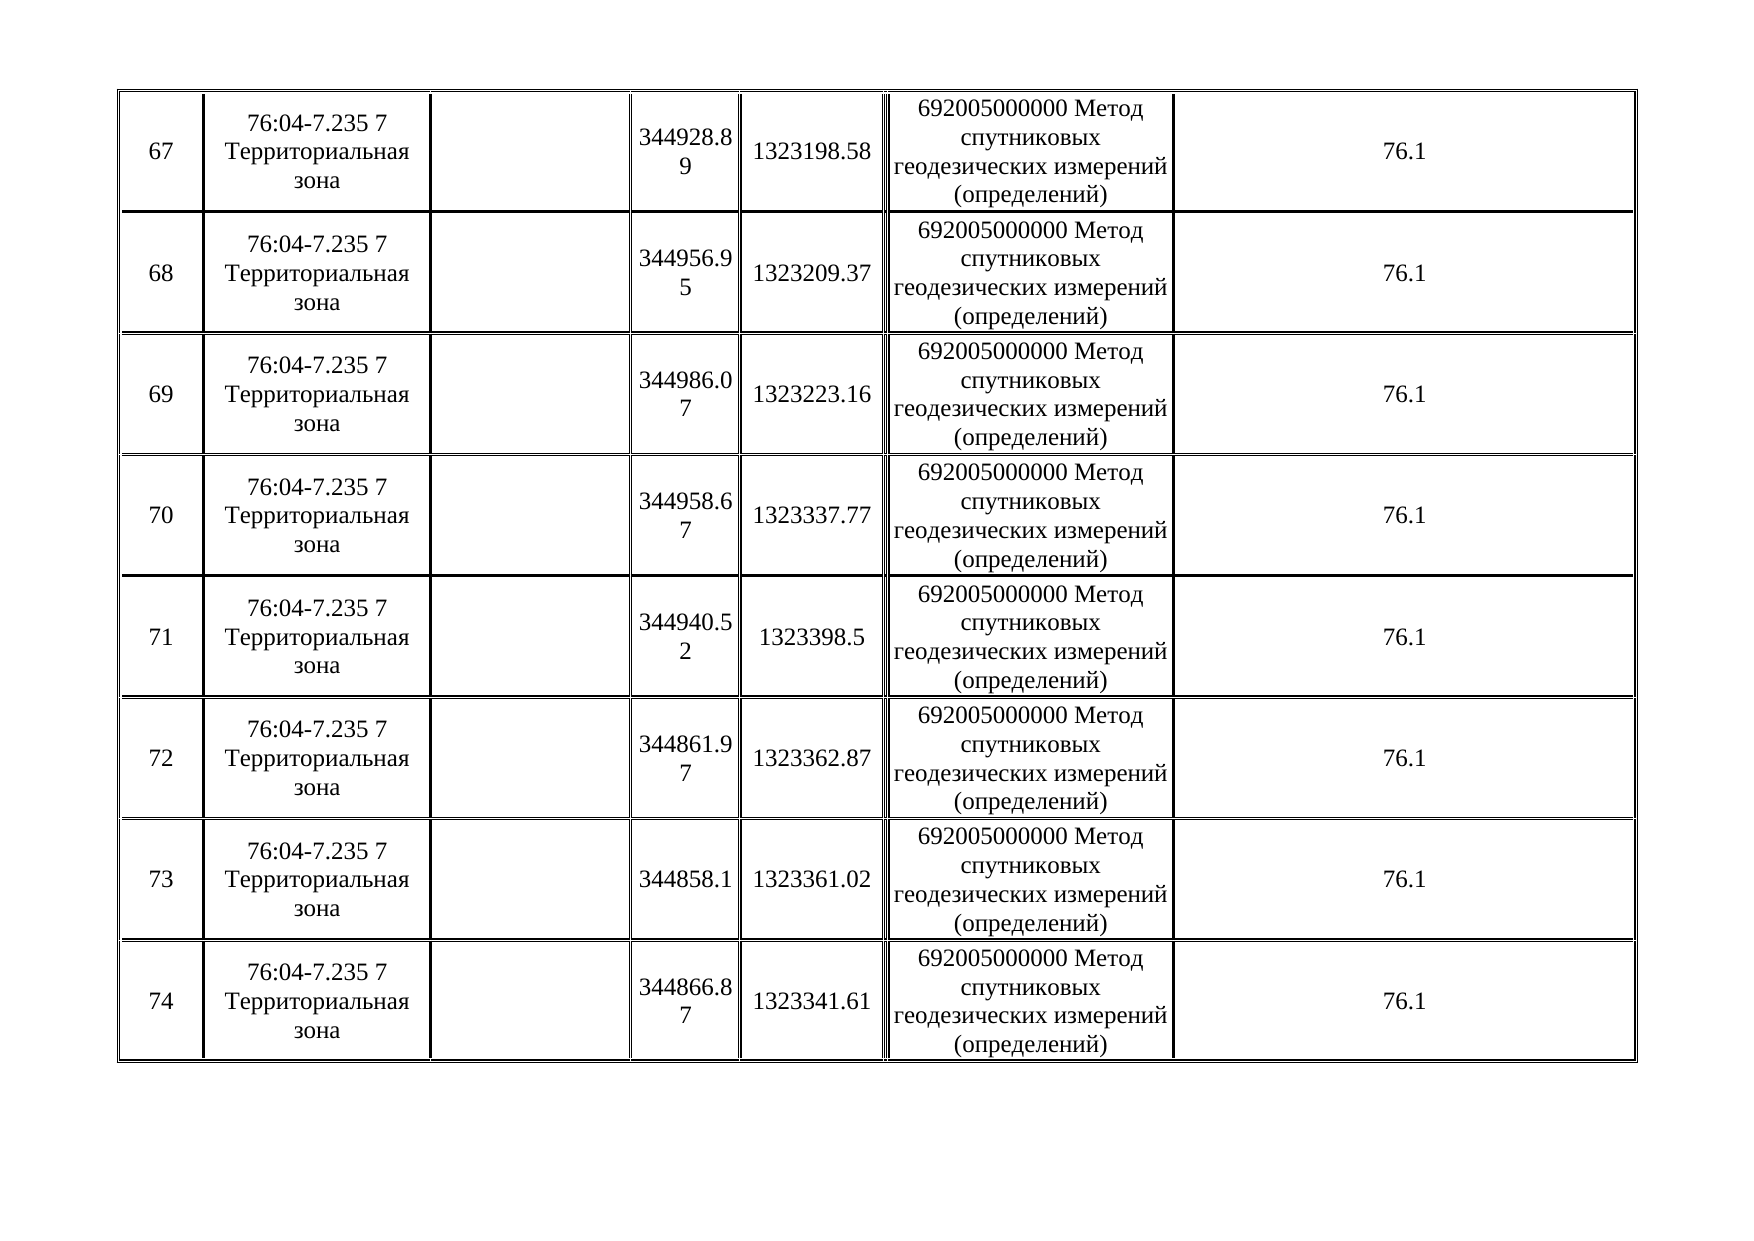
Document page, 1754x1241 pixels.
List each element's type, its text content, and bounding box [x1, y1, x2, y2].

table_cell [888, 92, 1173, 210]
table_cell 76.1 [1175, 331, 1635, 453]
table_cell 1323209.37 [742, 213, 882, 331]
table_cell 1323223.16 [742, 335, 882, 453]
table_cell 76:04-7.235 7 Территориальная зона [205, 213, 429, 331]
table_cell 344861.97 [632, 699, 738, 817]
table_cell 67 [120, 92, 203, 210]
table_cell 692005000000 Метод спутниковых геодезических измерений (определений) [890, 335, 1172, 453]
table_cell 692005000000 Метод спутниковых геодезических измерений (определений) [890, 577, 1172, 695]
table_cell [888, 942, 1173, 1059]
table_cell [432, 335, 629, 453]
table_cell 76.1 [1173, 938, 1635, 1059]
table_cell 76.1 [1175, 574, 1634, 695]
table_cell 76.1 [1173, 453, 1636, 574]
table_cell 76:04-7.235 7 Территориальная зона [205, 820, 429, 938]
table_cell 344928.89 [631, 90, 740, 210]
table_cell 74 [120, 938, 203, 1059]
table_cell 344956.95 [632, 213, 738, 331]
table_cell 344958.67 [632, 456, 738, 574]
table_cell 71 [120, 574, 202, 695]
table_cell 1323337.77 [742, 456, 882, 574]
table_cell 344940.52 [632, 577, 738, 695]
table_cell 76.1 [1173, 92, 1634, 210]
table_cell 692005000000 Метод спутниковых геодезических измерений (определений) [890, 456, 1172, 574]
table_cell 76.1 [1175, 210, 1634, 331]
table_cell [432, 577, 629, 695]
table_cell 70 [118, 453, 203, 574]
table_cell [432, 820, 629, 938]
table_cell 1323361.02 [742, 820, 882, 938]
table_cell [203, 92, 430, 210]
table_cell 76.1 [1175, 695, 1635, 817]
table_cell 76:04-7.235 7 Территориальная зона [205, 699, 429, 817]
table_cell 73 [118, 817, 203, 938]
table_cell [203, 942, 430, 1059]
table_cell 1323341.61 [740, 942, 883, 1059]
table_cell 1323198.58 [740, 92, 883, 210]
table_cell 692005000000 Метод спутниковых геодезических измерений (определений) [890, 699, 1172, 817]
table_cell 344858.1 [632, 820, 738, 938]
table_cell 344866.87 [631, 938, 740, 1059]
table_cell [890, 213, 1172, 331]
table_cell 344986.07 [632, 335, 738, 453]
table_cell 76:04-7.235 7 Территориальная зона [205, 335, 429, 453]
table_cell 76.1 [1173, 817, 1636, 938]
table_cell [432, 213, 629, 331]
table_cell 68 [120, 210, 202, 331]
table_cell 1323398.5 [742, 577, 882, 695]
table_cell 76:04-7.235 7 Территориальная зона [205, 577, 429, 695]
table_cell [430, 942, 631, 1059]
table_cell [432, 456, 629, 574]
table_cell 1323362.87 [742, 699, 882, 817]
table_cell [890, 820, 1172, 938]
table_cell [432, 699, 629, 817]
table_cell [430, 92, 631, 210]
table_cell 76:04-7.235 7 Территориальная зона [205, 456, 429, 574]
table_cell 69 [120, 331, 202, 453]
table_cell 72 [120, 695, 202, 817]
